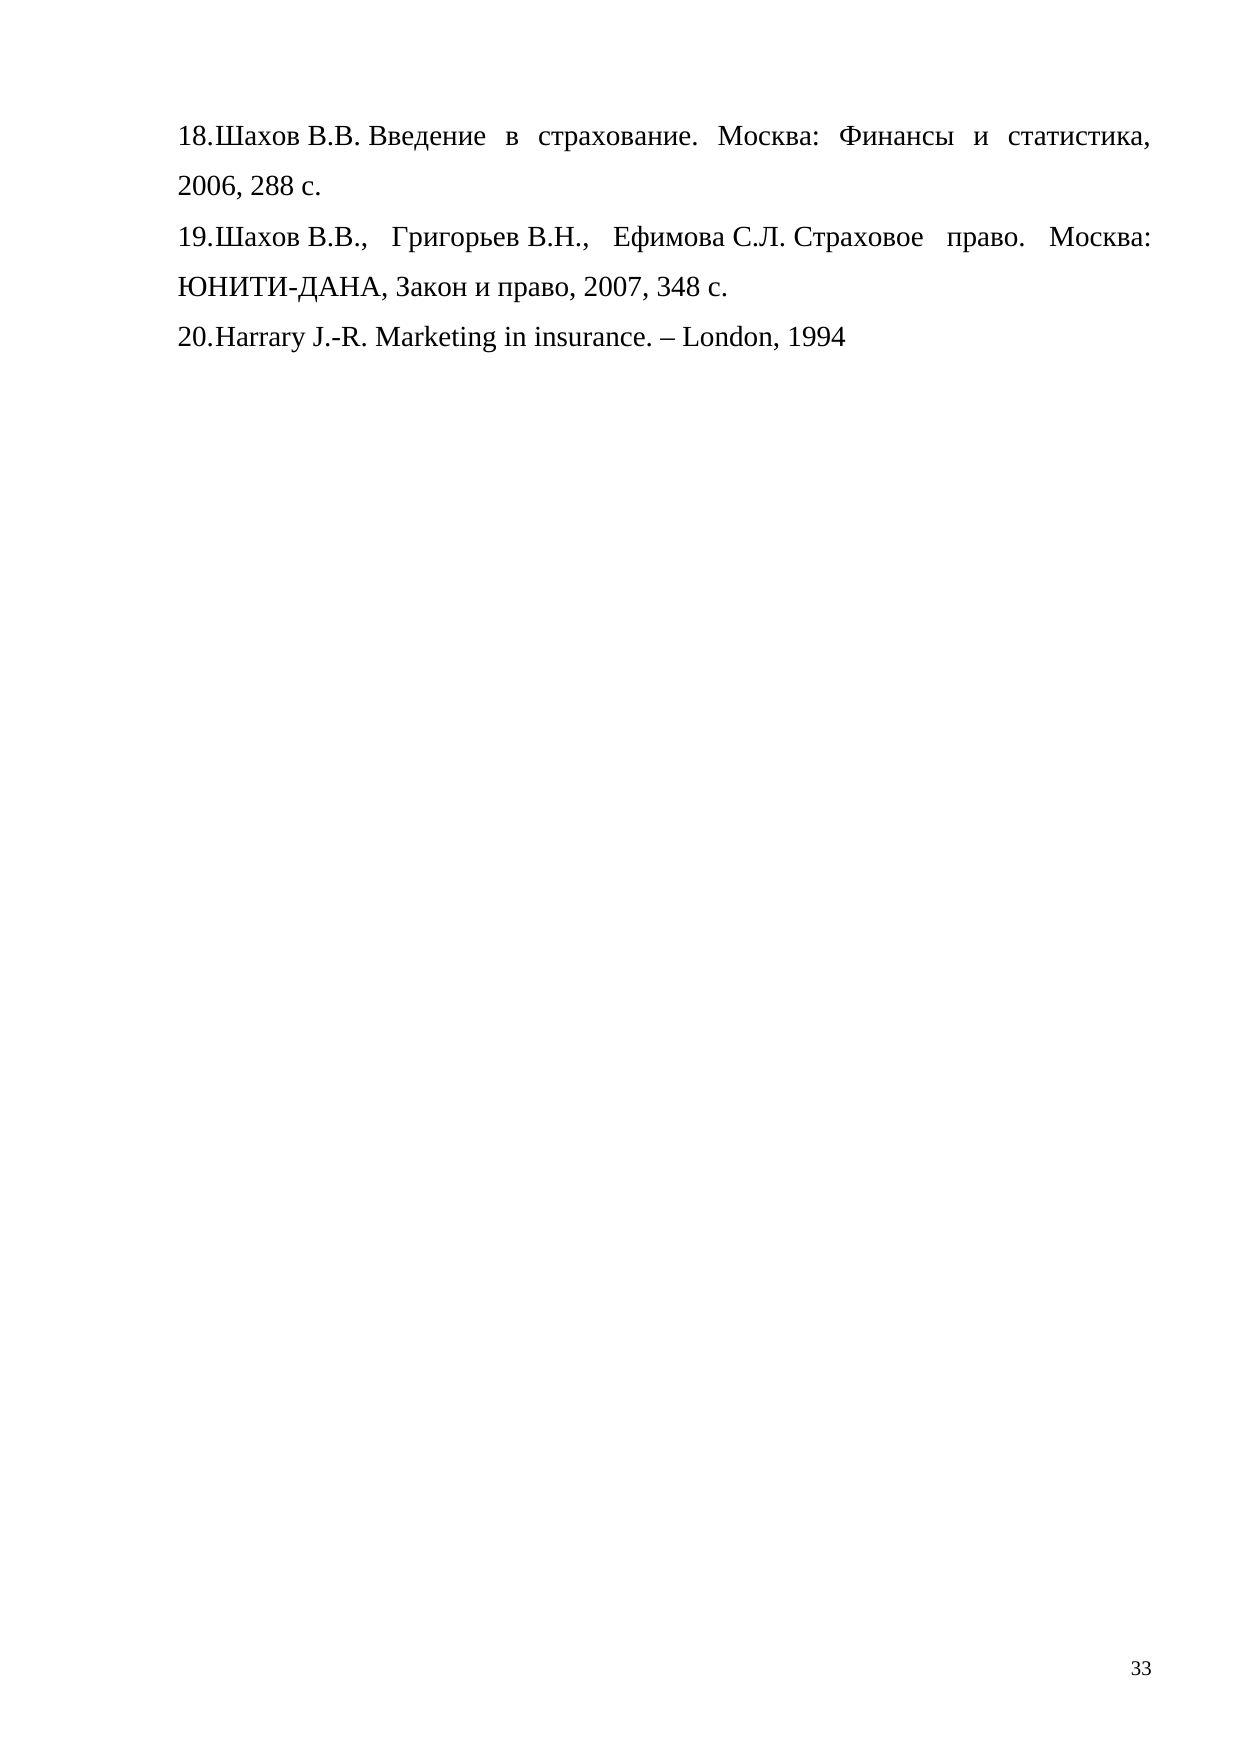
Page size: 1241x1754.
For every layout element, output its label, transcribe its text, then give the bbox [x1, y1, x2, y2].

list Harrary J.-R. Marketing in insurance. – London, 1994 [177, 319, 1152, 353]
list Шахов В.В. Введение в страхование. Москва: Финансы и статистика, 2006, 288 с. [177, 118, 1152, 202]
list Шахов В.В., Григорьев В.Н., Ефимова С.Л. Страховое право. Москва: ЮНИТИ-ДАНА, Закон и право, 2007, 348 с. [177, 219, 1152, 303]
